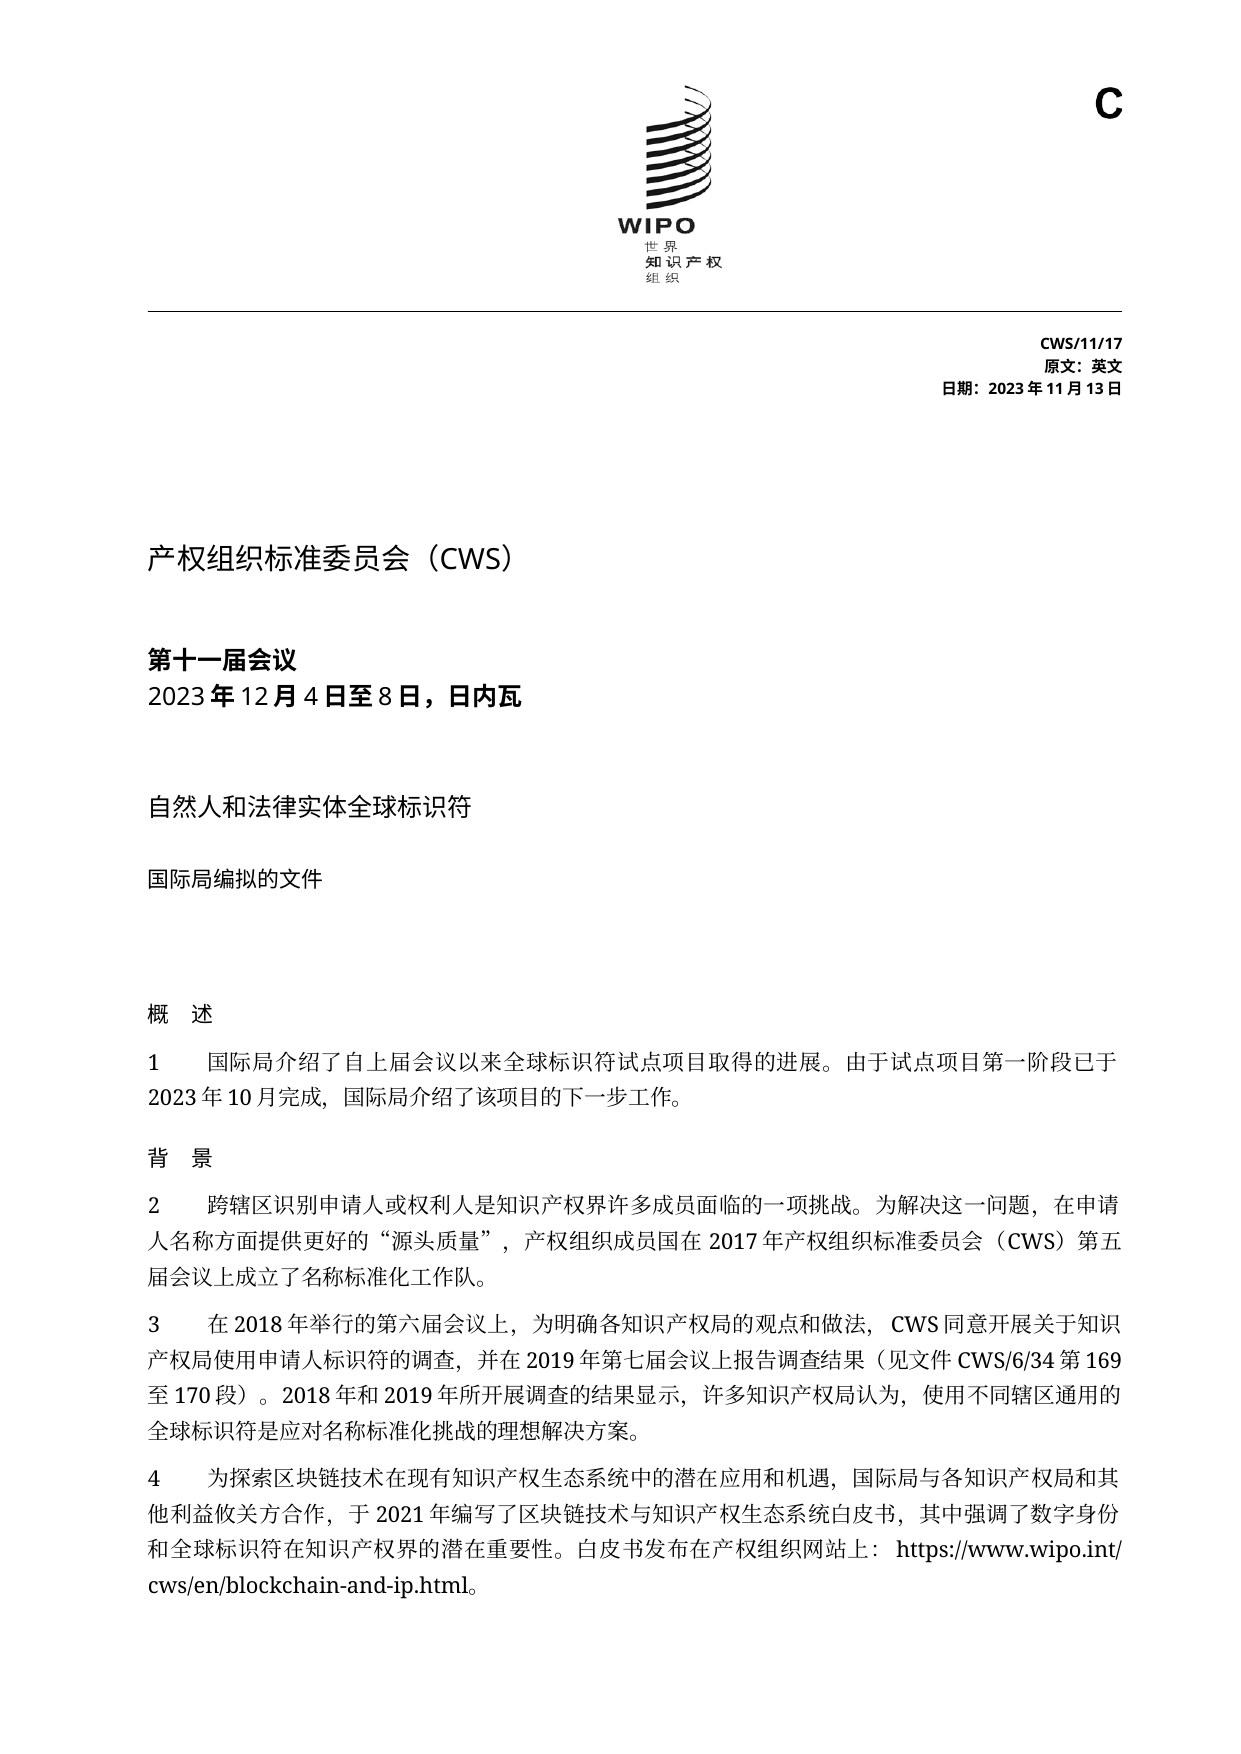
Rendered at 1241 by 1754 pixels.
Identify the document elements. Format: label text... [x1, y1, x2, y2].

text 为探索区块链技术在现有知识产权生态系统中的潜在应用和机遇，国际局与各知识产权局和其他利益攸关方合作，于2021年编写了区块链技术与知识产权生态系统白皮书，其中强调了数字身份和全球标识符在知识产权界的潜在重要性。白皮书发布在产权组织网站上：https://www.wipo.int/cws/en/blockchain-and-ip.html。 [148, 1458, 1122, 1599]
subtitle 概 述 [148, 993, 1122, 1029]
text 国际局介绍了自上届会议以来全球标识符试点项目取得的进展。由于试点项目第一阶段已于2023年10月完成，国际局介绍了该项目的下一步工作。 [148, 1041, 1122, 1112]
text 原文：英文 [148, 354, 1122, 376]
text 国际局编拟的文件 [148, 862, 1122, 893]
text 跨辖区识别申请人或权利人是知识产权界许多成员面临的一项挑战。为解决这一问题，在申请人名称方面提供更好的“源头质量”，产权组织成员国在2017年产权组织标准委员会（CWS）第五届会议上成立了名称标准化工作队。 [148, 1185, 1122, 1291]
text 自然人和法律实体全球标识符 [148, 788, 1122, 824]
text cWS/11/17 [148, 312, 1122, 354]
text 第十一届会议 2023年12月4日至8日，日内瓦 [148, 640, 1122, 713]
picture [613, 79, 1123, 299]
subtitle 背 景 [148, 1137, 1122, 1172]
text 产权组织标准委员会（CWS） [148, 535, 1122, 578]
text 日期：2023年11月13日 [148, 376, 1122, 399]
text 在2018年举行的第六届会议上，为明确各知识产权局的观点和做法，CWS同意开展关于知识产权局使用申请人标识符的调查，并在2019年第七届会议上报告调查结果（见文件CWS/6/34第169至170段）。2018年和2019年所开展调查的结果显示，许多知识产权局认为，使用不同辖区通用的全球标识符是应对名称标准化挑战的理想解决方案。 [148, 1304, 1122, 1445]
